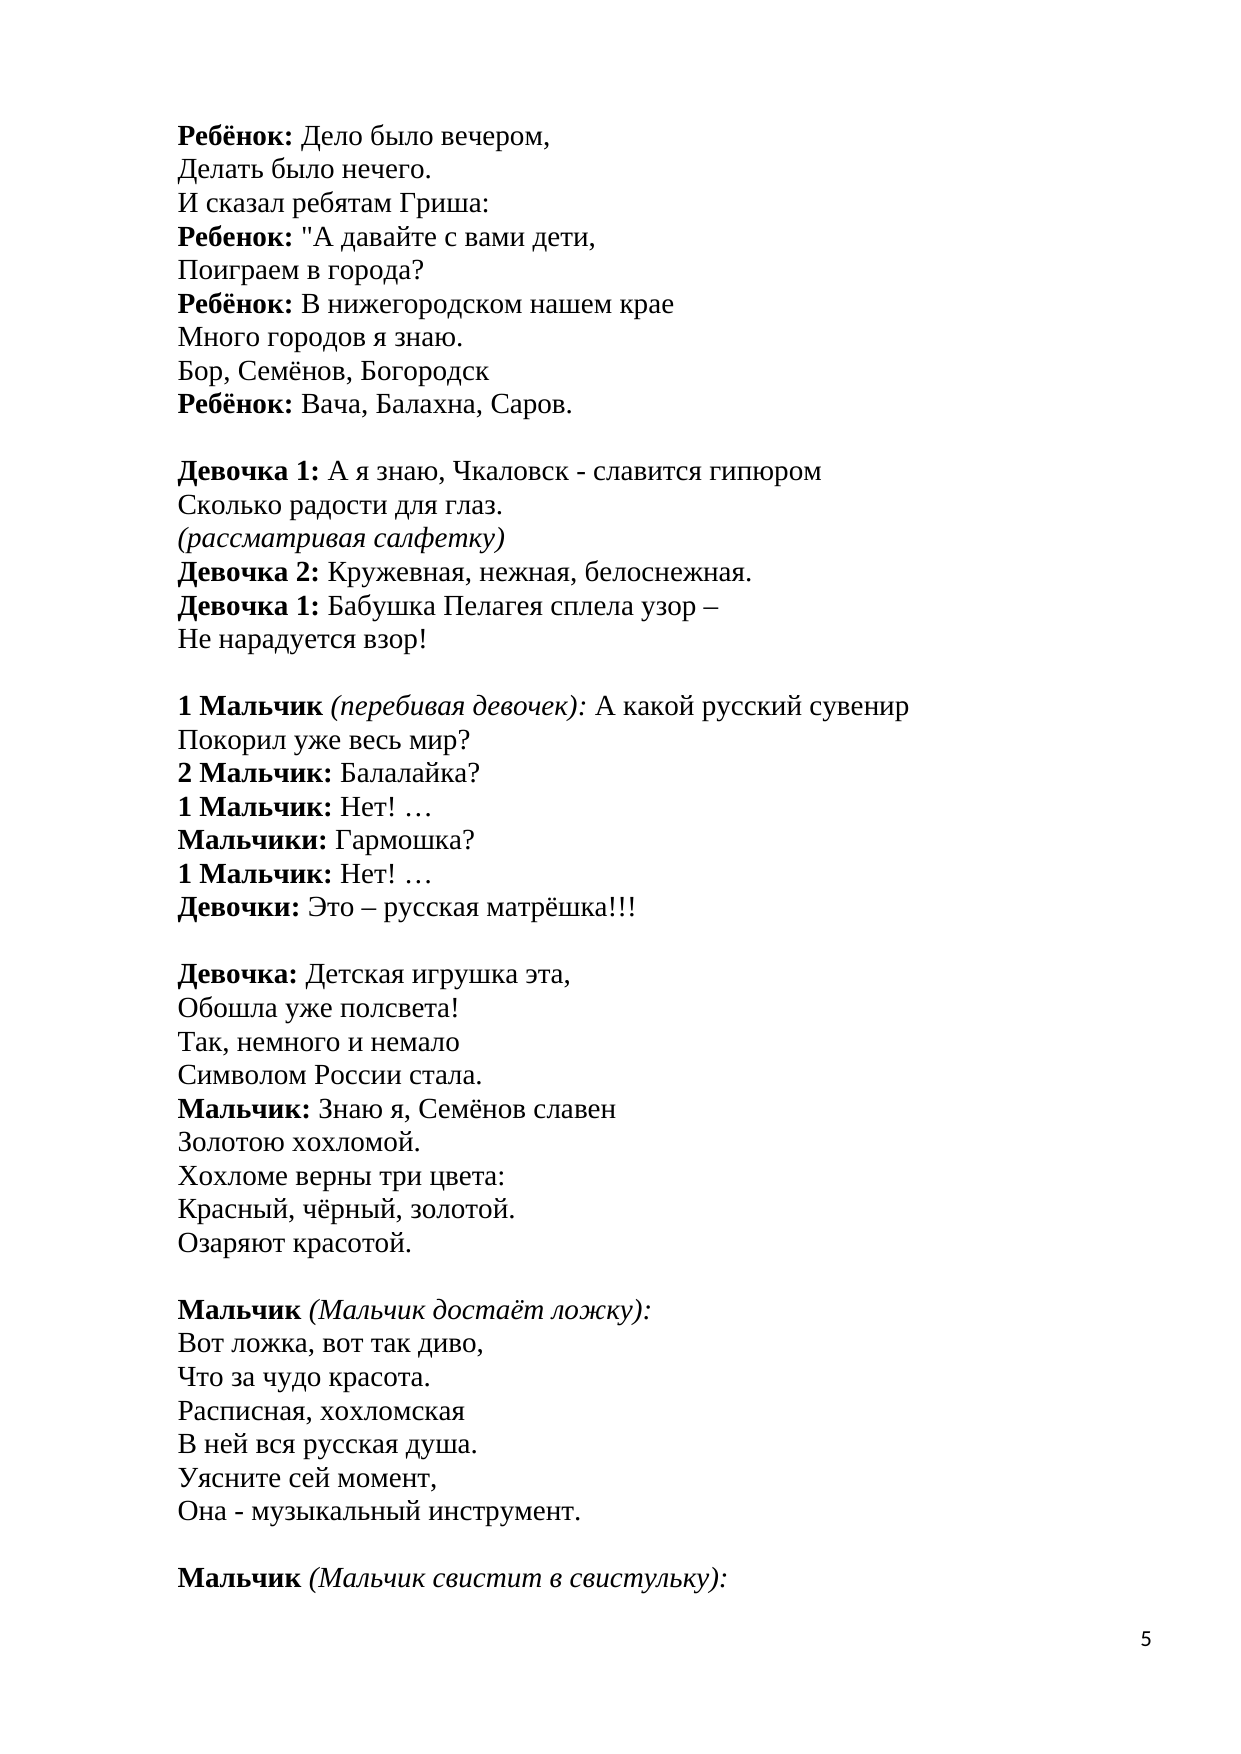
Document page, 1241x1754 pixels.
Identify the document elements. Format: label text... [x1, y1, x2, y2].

text Вот ложка, вот так диво, [177, 1326, 1152, 1359]
text Покорил уже весь мир? [177, 722, 1152, 755]
text (рассматривая салфетку) [177, 521, 1152, 554]
text Расписная, хохломская [177, 1393, 1152, 1426]
text В ней вся русская душа. [177, 1426, 1152, 1460]
text Ребенок: "А давайте с вами дети, Поиграем в города? [177, 219, 1152, 286]
text Мальчик: Знаю я, Семёнов славен [177, 1091, 1152, 1124]
text Девочки: Это – русская матрёшка!!! [177, 889, 1152, 923]
text Девочка 1: А я знаю, Чкаловск - славится гипюром [177, 453, 1152, 487]
text Сколько радости для глаз. [177, 487, 1152, 521]
text Девочка 2: Кружевная, нежная, белоснежная. [177, 554, 1152, 588]
text Мальчик (Мальчик достаёт ложку): [177, 1292, 1152, 1326]
text Делать было нечего. И сказал ребятам Гриша: [177, 152, 1152, 219]
text 1 Мальчик: Нет! … [177, 856, 1152, 889]
text Мальчик (Мальчик свистит в свистульку): [177, 1560, 1152, 1594]
text 1 Мальчик (перебивая девочек): А какой русский сувенир [177, 688, 1152, 722]
text Много городов я знаю. [177, 319, 1152, 353]
text Красный, чёрный, золотой. [177, 1191, 1152, 1225]
text Ребёнок: В нижегородском нашем крае [177, 286, 1152, 319]
text 2 Мальчик: Балалайка? [177, 755, 1152, 789]
text Не нарадуется взор! [177, 621, 1152, 655]
text Обошла уже полсвета! [177, 990, 1152, 1024]
text Озаряют красотой. [177, 1225, 1152, 1258]
text Символом России стала. [177, 1057, 1152, 1091]
text Уясните сей момент, [177, 1460, 1152, 1493]
text Хохломе верны три цвета: [177, 1158, 1152, 1191]
text Ребёнок: Вача, Балахна, Саров. [177, 386, 1152, 420]
text Девочка: Детская игрушка эта, [177, 957, 1152, 990]
text Девочка 1: Бабушка Пелагея сплела узор – [177, 588, 1152, 621]
text 1 Мальчик: Нет! … [177, 789, 1152, 822]
text Мальчики: Гармошка? [177, 822, 1152, 856]
text Что за чудо красота. [177, 1359, 1152, 1393]
text Бор, Семёнов, Богородск [177, 353, 1152, 386]
text Золотою хохломой. [177, 1124, 1152, 1158]
text Так, немного и немало [177, 1024, 1152, 1057]
text Ребёнок: Дело было вечером, [177, 118, 1152, 152]
text Она - музыкальный инструмент. [177, 1493, 1152, 1527]
